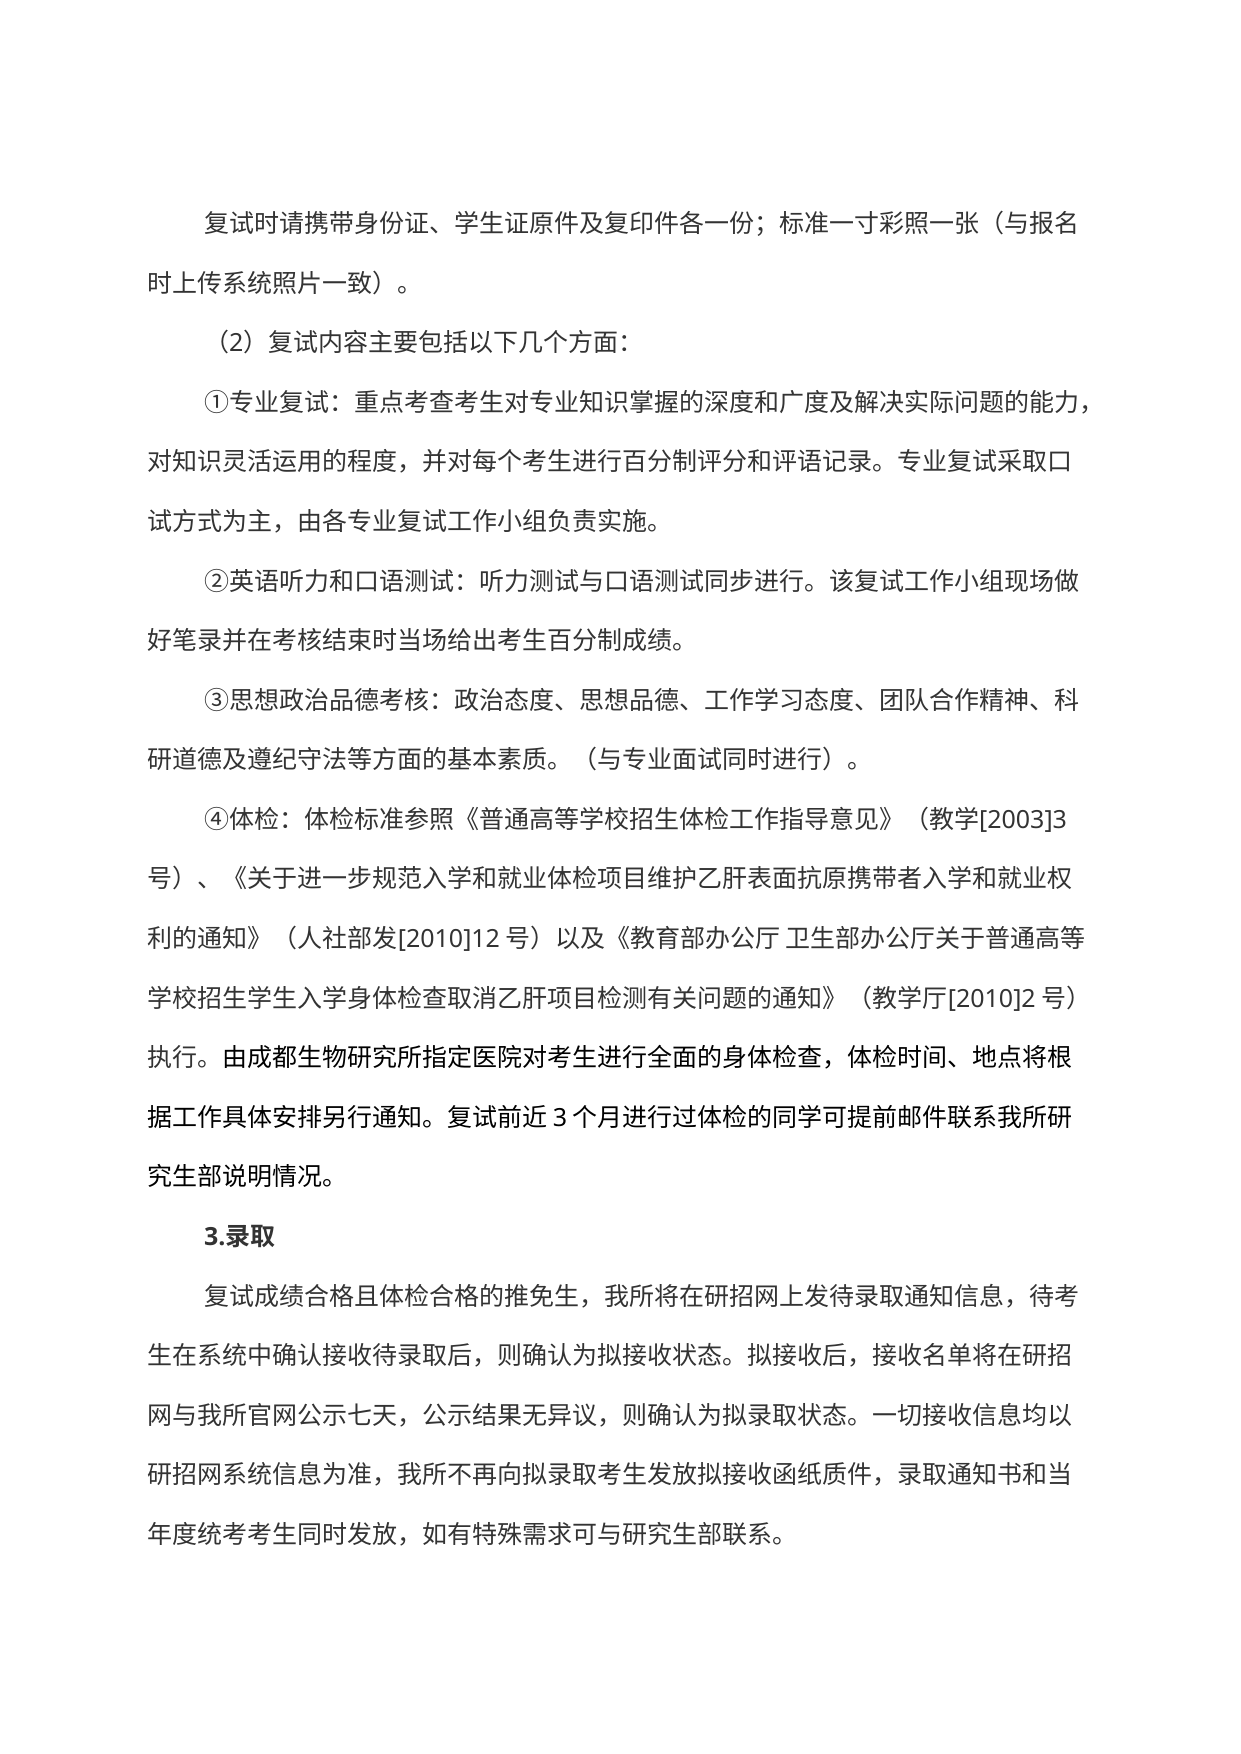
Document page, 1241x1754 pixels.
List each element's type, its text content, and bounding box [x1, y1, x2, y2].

text ①专业复试：重点考查考生对专业知识掌握的深度和广度及解决实际问题的能力，对知识灵活运用的程度，并对每个考生进行百分制评分和评语记录。专业复试采取口试方式为主，由各专业复试工作小组负责实施。 [148, 371, 1092, 549]
text 3.录取 [148, 1205, 1092, 1264]
text 复试成绩合格且体检合格的推免生，我所将在研招网上发待录取通知信息，待考生在系统中确认接收待录取后，则确认为拟接收状态。拟接收后，接收名单将在研招网与我所官网公示七天，公示结果无异议，则确认为拟录取状态。一切接收信息均以研招网系统信息为准，我所不再向拟录取考生发放拟接收函纸质件，录取通知书和当年度统考考生同时发放，如有特殊需求可与研究生部联系。 [148, 1264, 1092, 1562]
text 复试时请携带身份证、学生证原件及复印件各一份；标准一寸彩照一张（与报名时上传系统照片一致）。 [148, 192, 1092, 311]
text ③思想政治品德考核：政治态度、思想品德、工作学习态度、团队合作精神、科研道德及遵纪守法等方面的基本素质。（与专业面试同时进行）。 [148, 668, 1092, 788]
text ②英语听力和口语测试：听力测试与口语测试同步进行。该复试工作小组现场做好笔录并在考核结束时当场给出考生百分制成绩。 [148, 549, 1092, 668]
text ④体检：体检标准参照《普通高等学校招生体检工作指导意见》（教学[2003]3号）、《关于进一步规范入学和就业体检项目维护乙肝表面抗原携带者入学和就业权利的通知》（人社部发[2010]12号）以及《教育部办公厅 卫生部办公厅关于普通高等学校招生学生入学身体检查取消乙肝项目检测有关问题的通知》（教学厅[2010]2号）执行。由成都生物研究所指定医院对考生进行全面的身体检查，体检时间、地点将根据工作具体安排另行通知。复试前近3个月进行过体检的同学可提前邮件联系我所研究生部说明情况。 [148, 788, 1092, 1205]
text （2）复试内容主要包括以下几个方面： [148, 311, 1092, 371]
